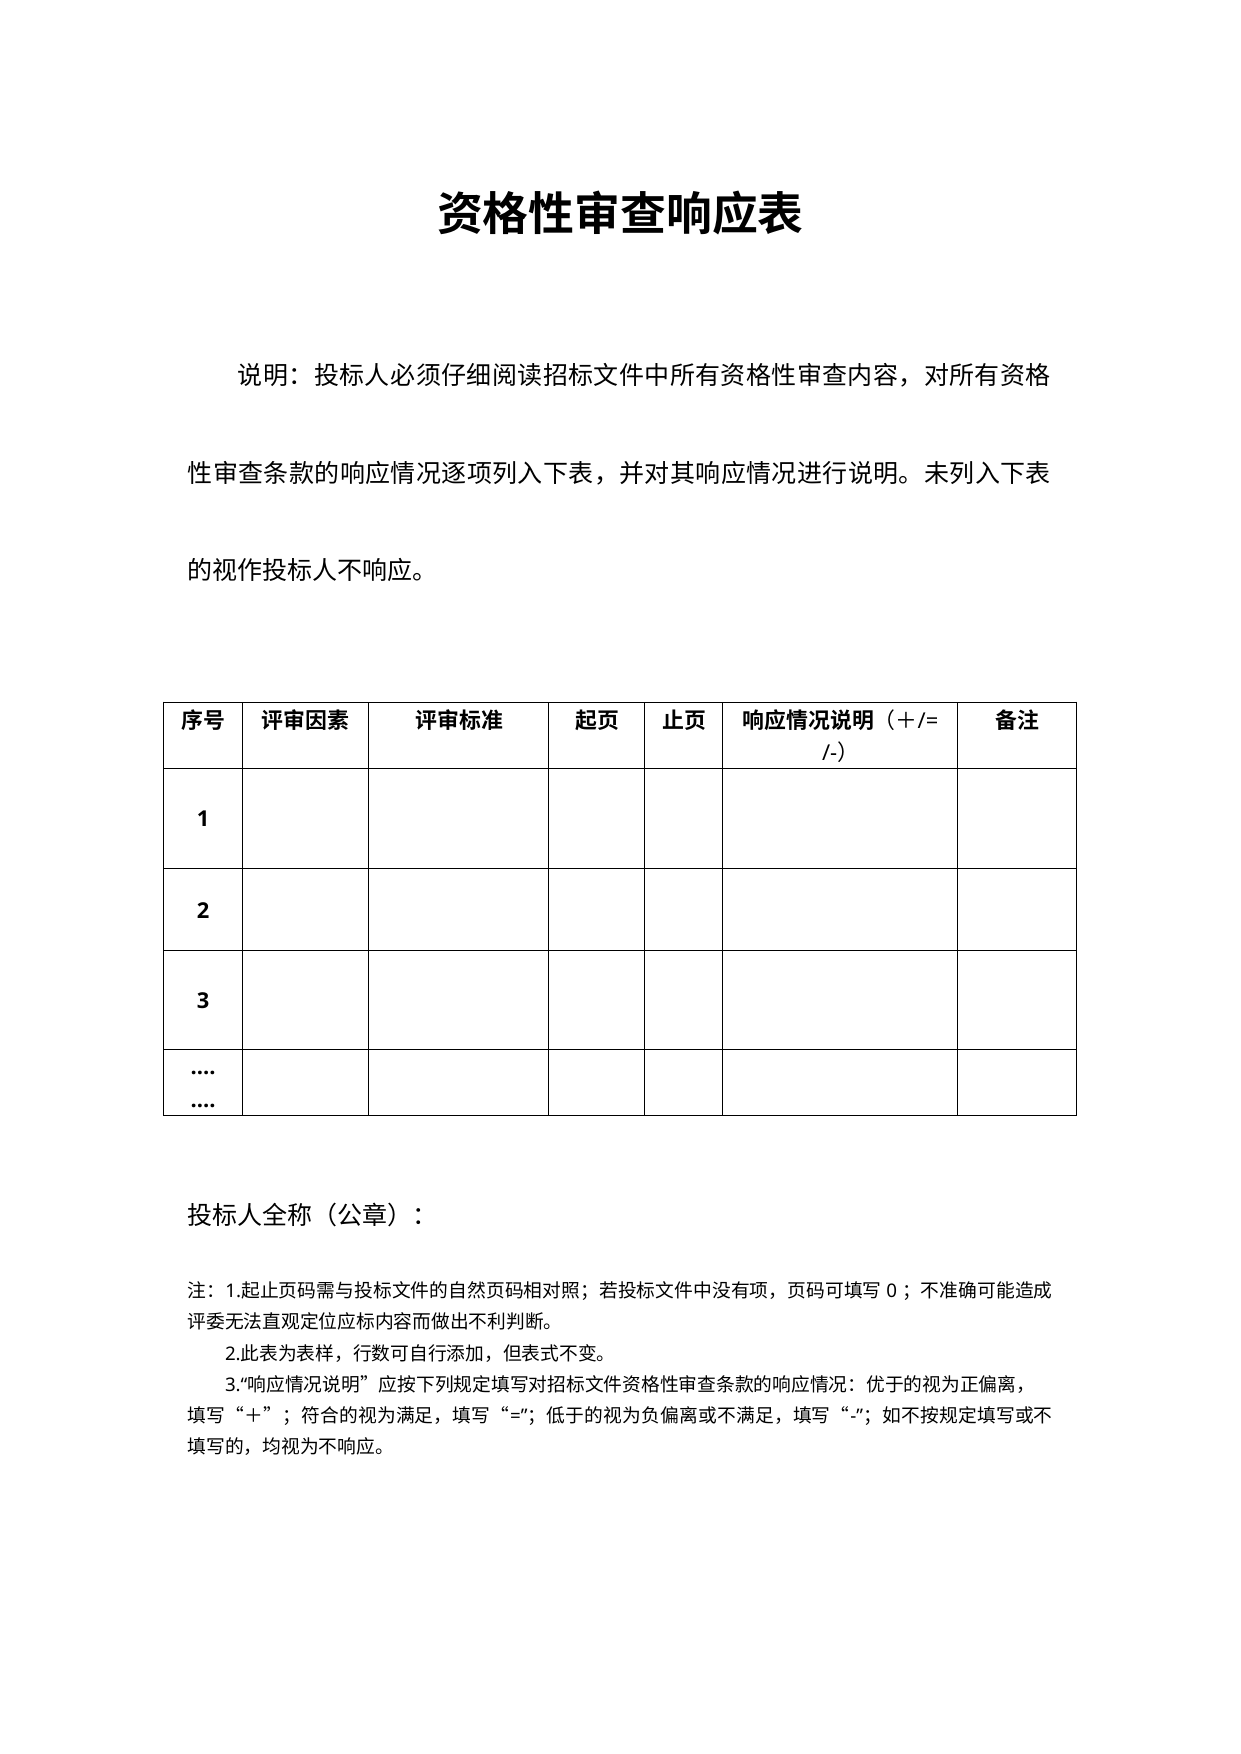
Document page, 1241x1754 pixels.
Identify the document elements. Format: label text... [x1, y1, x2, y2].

table_cell [645, 951, 722, 1049]
table_cell .... .... [164, 1050, 242, 1115]
table_header 响应情况说明（＋/=/-） [723, 703, 957, 768]
table_cell [958, 769, 1076, 868]
text 说明：投标人必须仔细阅读招标文件中所有资格性审查内容，对所有资格性审查条款的响应情况逐项列入下表，并对其响应情况进行说明。未列入下表的视作投标人不响应。 [187, 341, 1053, 601]
text 注：1.起止页码需与投标文件的自然页码相对照；若投标文件中没有项，页码可填写0 ；不准确可能造成评委无法直观定位应标内容而做出不利判断。 [187, 1273, 1053, 1335]
table_cell [645, 769, 722, 868]
table_cell [369, 951, 548, 1049]
table_cell [243, 869, 368, 950]
table_header 止页 [645, 703, 722, 768]
table_cell [549, 1050, 644, 1115]
text 资格性审查响应表 [187, 162, 1053, 259]
table_cell 1 [164, 769, 242, 868]
table_cell 3 [164, 951, 242, 1049]
table_cell [369, 769, 548, 868]
table_cell [723, 1050, 957, 1115]
table_cell [243, 951, 368, 1049]
table_cell [723, 869, 957, 950]
table_header 序号 [164, 703, 242, 768]
table_header 起页 [549, 703, 644, 768]
table_cell [243, 1050, 368, 1115]
table_header 评审因素 [243, 703, 368, 768]
text 填写“＋”；符合的视为满足，填写“=”；低于的视为负偏离或不满足，填写“-”；如不按规定填写或不填写的，均视为不响应。 [187, 1398, 1053, 1460]
text 2.此表为表样，行数可自行添加，但表式不变。 3.“响应情况说明”应按下列规定填写对招标文件资格性审查条款的响应情况：优于的视为正偏离， [225, 1335, 1053, 1398]
table_cell [549, 951, 644, 1049]
table_cell [369, 1050, 548, 1115]
table_cell 2 [164, 869, 242, 950]
table_cell [549, 869, 644, 950]
table_cell [723, 769, 957, 868]
table_cell [549, 769, 644, 868]
table_cell [958, 869, 1076, 950]
table_cell [369, 869, 548, 950]
table_header 评审标准 [369, 703, 548, 768]
table_header 备注 [958, 703, 1076, 768]
table_cell [243, 769, 368, 868]
table_cell [723, 951, 957, 1049]
table_cell [958, 951, 1076, 1049]
table_cell [645, 869, 722, 950]
table_cell [645, 1050, 722, 1115]
text 投标人全称（公章）： [187, 1181, 1053, 1246]
table_cell [958, 1050, 1076, 1115]
